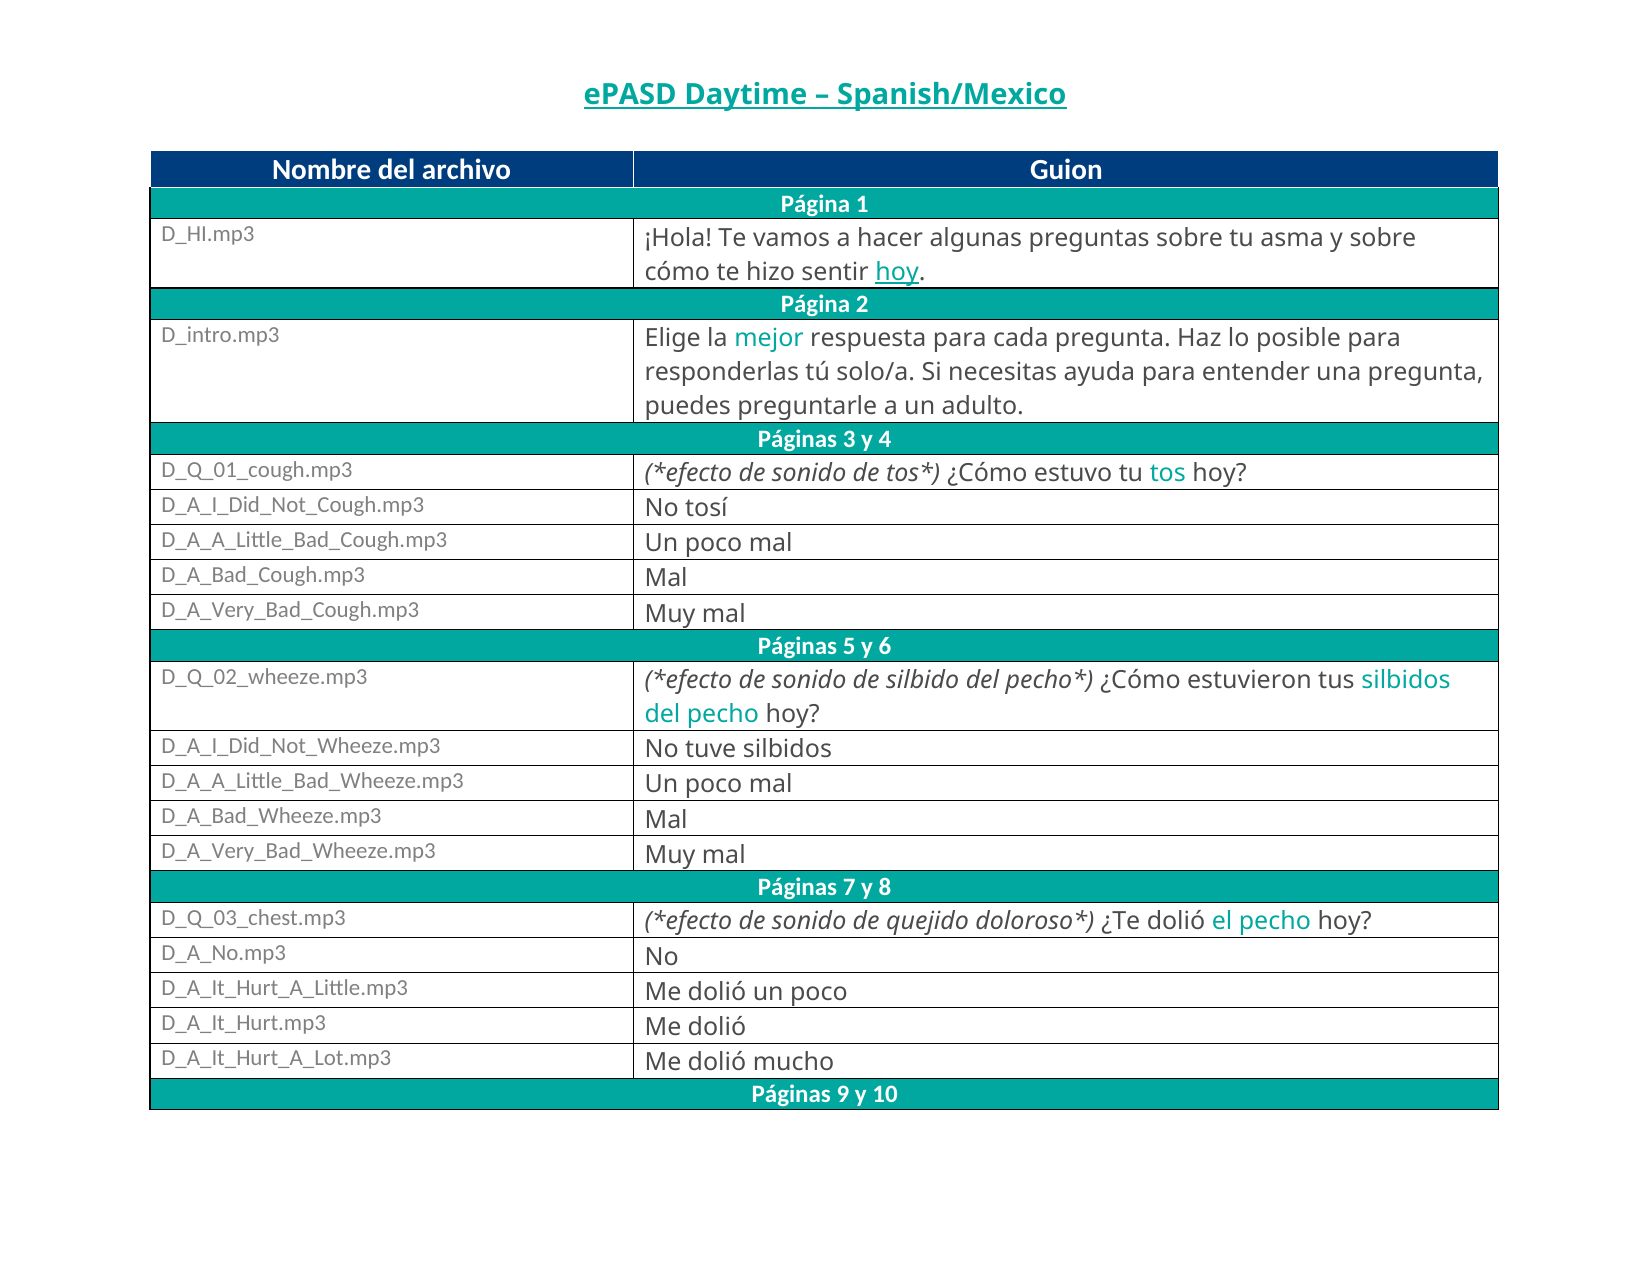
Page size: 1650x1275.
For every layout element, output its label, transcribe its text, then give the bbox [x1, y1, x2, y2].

table_cell Página 2 [151, 289, 1498, 319]
table_cell Mal [634, 801, 1498, 835]
table_cell D_A_No.mp3 [151, 938, 633, 972]
table_cell (*efecto de sonido de silbido del pecho*) ¿Cómo estuvieron tus silbidos del pecho hoy? [634, 662, 1498, 730]
table_cell No [634, 938, 1498, 972]
table_cell D_A_Bad_Cough.mp3 [151, 560, 633, 594]
table_cell D_A_I_Did_Not_Wheeze.mp3 [151, 731, 633, 765]
table_cell (*efecto de sonido de tos*) ¿Cómo estuvo tu tos hoy? [634, 455, 1498, 489]
table_cell D_A_A_Little_Bad_Wheeze.mp3 [151, 766, 633, 800]
table_cell D_A_I_Did_Not_Cough.mp3 [151, 490, 633, 524]
table_header Guion [634, 151, 1498, 187]
table_cell No tuve silbidos [634, 731, 1498, 765]
table_cell D_intro.mp3 [151, 320, 633, 422]
table_cell Muy mal [634, 836, 1498, 870]
table_cell No tosí [634, 490, 1498, 524]
table_cell Páginas 9 y 10 [151, 1079, 1498, 1109]
table_cell Me dolió mucho [634, 1044, 1498, 1077]
table_cell Páginas 7 y 8 [151, 871, 1498, 902]
table_cell D_A_It_Hurt.mp3 [151, 1008, 633, 1042]
table_cell D_A_Bad_Wheeze.mp3 [151, 801, 633, 835]
table_cell D_A_It_Hurt_A_Lot.mp3 [151, 1044, 633, 1077]
table_cell Un poco mal [634, 525, 1498, 559]
table_cell Me dolió [634, 1008, 1498, 1042]
table_cell Un poco mal [634, 766, 1498, 800]
table_cell D_Q_03_chest.mp3 [151, 903, 633, 937]
table_cell (*efecto de sonido de quejido doloroso*) ¿Te dolió el pecho hoy? [634, 903, 1498, 937]
table_cell Páginas 3 y 4 [151, 423, 1498, 454]
table_cell D_A_A_Little_Bad_Cough.mp3 [151, 525, 633, 559]
table_cell Muy mal [634, 595, 1498, 629]
table_cell Mal [634, 560, 1498, 594]
table_cell D_Q_01_cough.mp3 [151, 455, 633, 489]
table_cell Me dolió un poco [634, 973, 1498, 1007]
table_cell D_A_It_Hurt_A_Little.mp3 [151, 973, 633, 1007]
table_cell D_Q_02_wheeze.mp3 [151, 662, 633, 730]
table_cell D_A_Very_Bad_Cough.mp3 [151, 595, 633, 629]
table_cell Elige la mejor respuesta para cada pregunta. Haz lo posible para responderlas tú solo/a. Si necesitas ayuda para entender una pregunta, puedes preguntarle a un adulto. [634, 320, 1498, 422]
table_cell Página 1 [151, 188, 1498, 218]
table_cell D_A_Very_Bad_Wheeze.mp3 [151, 836, 633, 870]
table_header Nombre del archivo [151, 151, 633, 187]
table_cell ¡Hola! Te vamos a hacer algunas preguntas sobre tu asma y sobre cómo te hizo sentir hoy. [634, 219, 1498, 287]
table_cell Páginas 5 y 6 [151, 630, 1498, 661]
table_cell D_HI.mp3 [151, 219, 633, 287]
